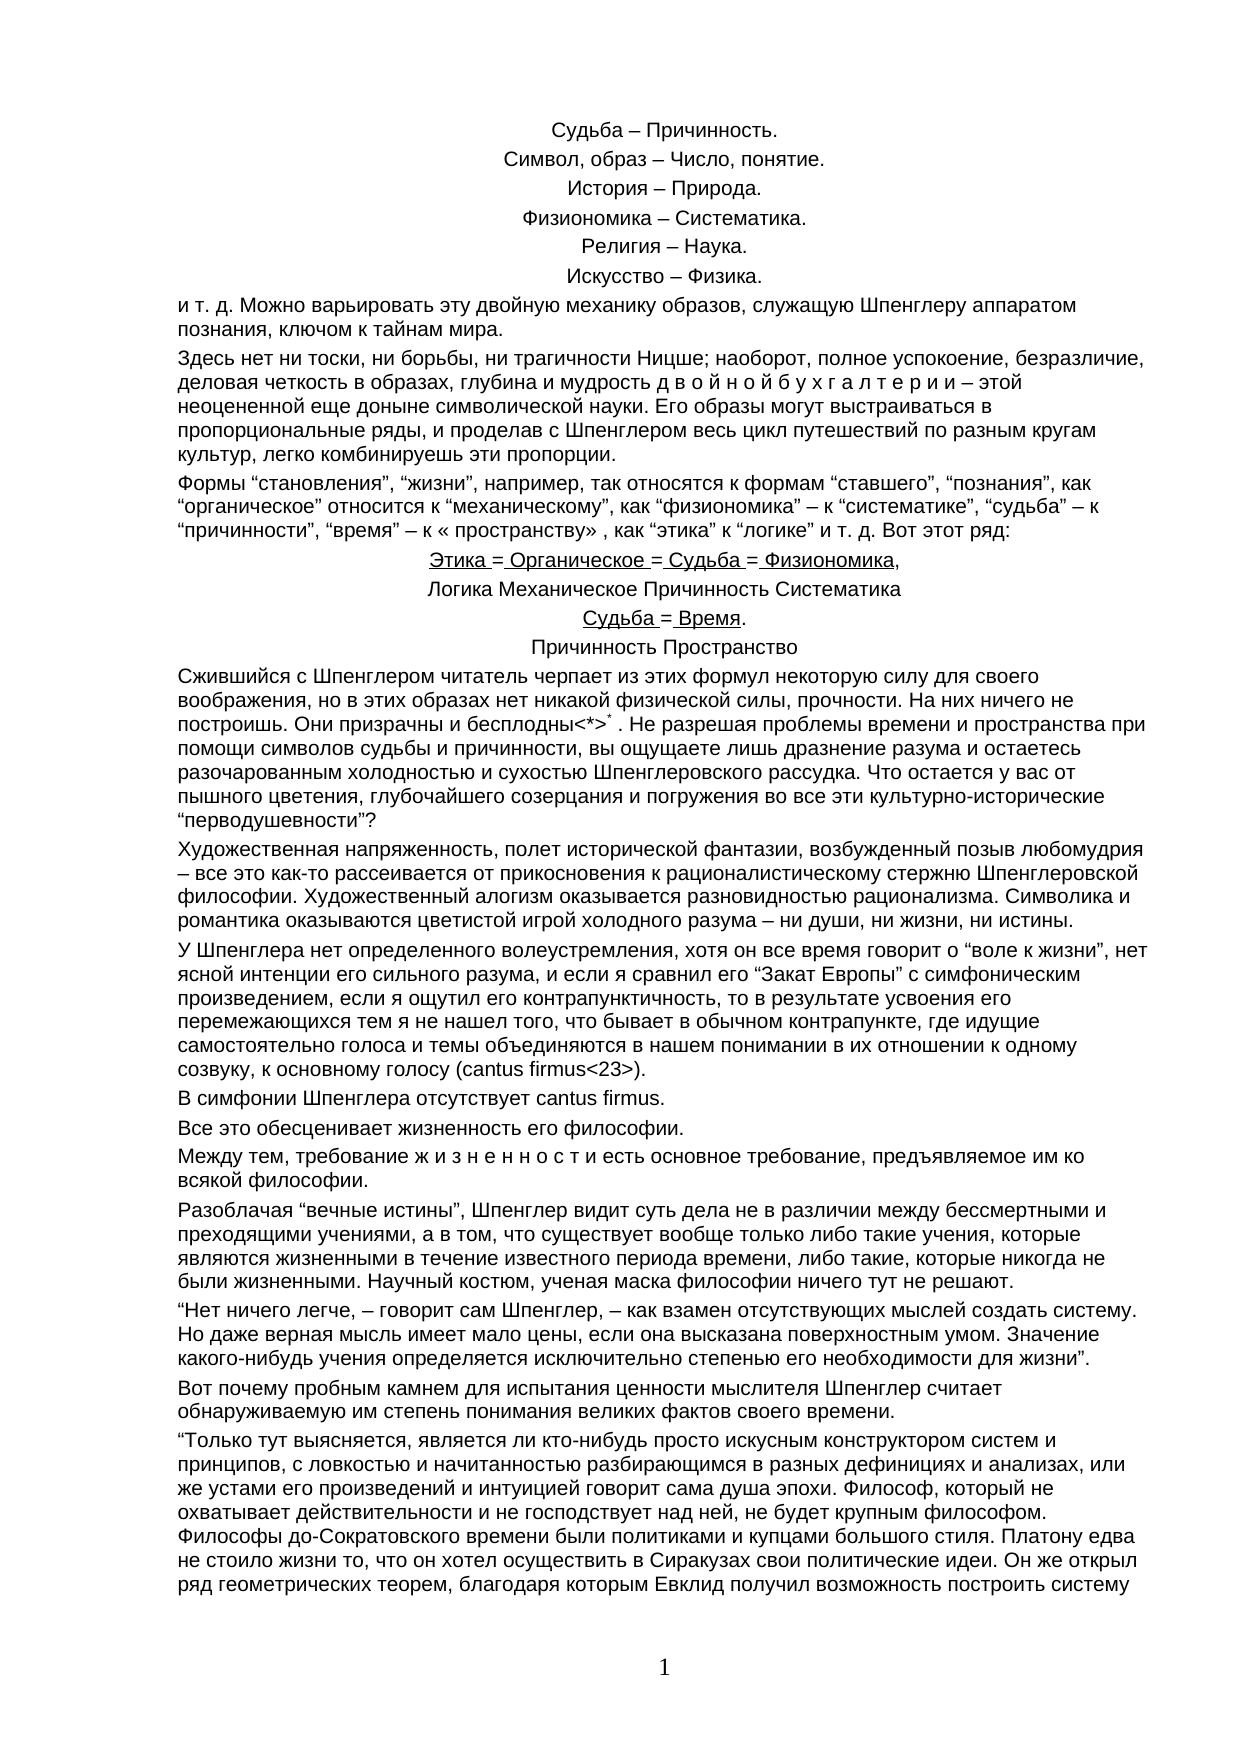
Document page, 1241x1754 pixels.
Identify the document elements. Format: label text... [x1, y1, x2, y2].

text Причинность Пространство [177, 634, 1152, 658]
text и т. д. Можно варьировать эту двойную механику образов, служащую Шпенглеру аппаратом познания, ключом к тайнам мира. [177, 292, 1152, 340]
text Сжившийся с Шпенглером читатель черпает из этих формул некоторую силу для своего воображения, но в этих образах нет никакой физической силы, прочности. На них ничего не построишь. Они призрачны и бесплодны<*>* . Не разрешая проблемы времени и пространства при помощи символов судьбы и причинности, вы ощущаете лишь дразнение разума и остаетесь разочарованным холодностью и сухостью Шпенглеровского рассудка. Что остается у вас от пышного цветения, глубочайшего созерцания и погружения во все эти культурно-исторические “перводушевности”? [177, 664, 1152, 831]
text Религия – Наука. [177, 234, 1152, 258]
text Логика Механическое Причинность Систематика [177, 576, 1152, 600]
text Формы “становления”, “жизни”, например, так относятся к формам “ставшего”, “познания”, как “органическое” относится к “механическому”, как “физиономика” – к “систематике”, “судьба” – к “причинности”, “время” – к « пространству» , как “этика” к “логике” и т. д. Вот этот ряд: [177, 470, 1152, 542]
text В симфонии Шпенглера отсутствует cantus firmus. [177, 1086, 1152, 1110]
text Судьба – Причинность. [177, 118, 1152, 142]
text У Шпенглера нет определенного волеустремления, хотя он все время говорит о “воле к жизни”, нет ясной интенции его сильного разума, и если я сравнил его “Закат Европы” с симфоническим произведением, если я ощутил его контрапунктичность, то в результате усвоения его перемежающихся тем я не нашел того, что бывает в обычном контрапункте, где идущие самостоятельно голоса и темы объединяются в нашем понимании в их отношении к одному созвуку, к основному голосу (cantus firmus<23>). [177, 937, 1152, 1081]
text Все это обесценивает жизненность его философии. [177, 1115, 1152, 1139]
text “Нет ничего легче, – говорит сам Шпенглер, – как взамен отсутствующих мыслей создать систему. Но даже верная мысль имеет мало цены, если она высказана поверхностным умом. Значение какого-нибудь учения определяется исключительно степенью его необходимости для жизни”. [177, 1298, 1152, 1370]
text Между тем, требование ж и з н е н н о с т и есть основное требование, предъявляемое им ко всякой философии. [177, 1144, 1152, 1192]
text Судьба = Время. [177, 606, 1152, 629]
text Художественная напряженность, полет исторической фантазии, возбужденный позыв любомудрия – все это как-то рассеивается от прикосновения к рационалистическому стержню Шпенглеровской философии. Художественный алогизм оказывается разновидностью рационализма. Символика и романтика оказываются цветистой игрой холодного разума – ни души, ни жизни, ни истины. [177, 836, 1152, 932]
text История – Природа. [177, 176, 1152, 200]
text Искусство – Физика. [177, 263, 1152, 287]
text Этика = Органическое = Судьба = Физиономика, [177, 547, 1152, 571]
text Вот почему пробным камнем для испытания ценности мыслителя Шпенглер считает обнаруживаемую им степень понимания великих фактов своего времени. [177, 1375, 1152, 1423]
text Физиономика – Систематика. [177, 205, 1152, 229]
text Символ, образ – Число, понятие. [177, 147, 1152, 171]
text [177, 1428, 1152, 1596]
text Разоблачая “вечные истины”, Шпенглер видит суть дела не в различии между бессмертными и преходящими учениями, а в том, что существует вообще только либо такие учения, которые являются жизненными в течение известного периода времени, либо такие, которые никогда не были жизненными. Научный костюм, ученая маска философии ничего тут не решают. [177, 1197, 1152, 1293]
text Здесь нет ни тоски, ни борьбы, ни трагичности Ницше; наоборот, полное успокоение, безразличие, деловая четкость в образах, глубина и мудрость д в о й н о й б у х г а л т е р и и – этой неоцененной еще доныне символической науки. Его образы могут выстраиваться в пропорциональные ряды, и проделав с Шпенглером весь цикл путешествий по разным кругам культур, легко комбинируешь эти пропорции. [177, 346, 1152, 465]
